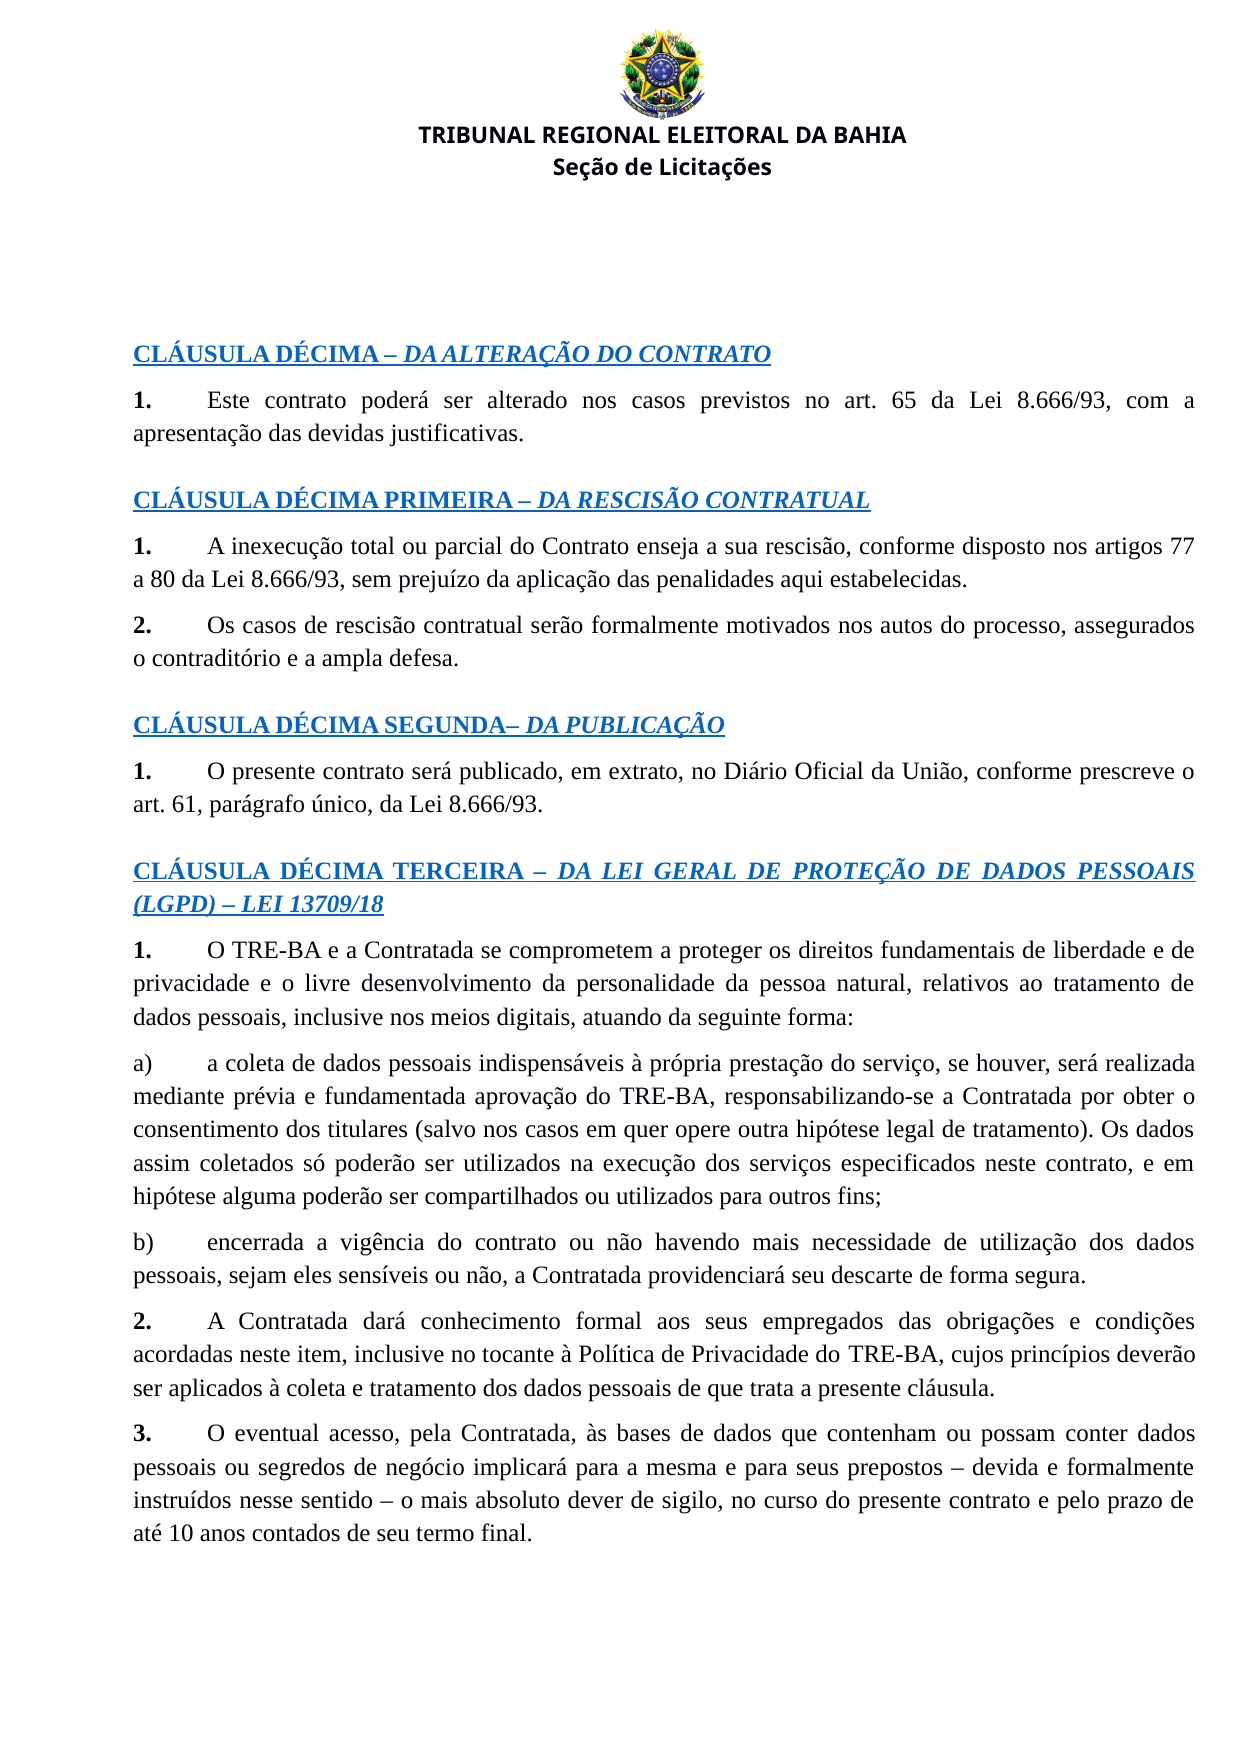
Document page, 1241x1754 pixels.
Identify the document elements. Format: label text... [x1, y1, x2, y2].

text CLÁUSULA DÉCIMA TERCEIRA – DA LEI GERAL DE PROTEÇÃO DE DADOS PESSOAIS (LGPD) – LEI 13709/18 [133, 853, 1196, 881]
text 2. Os casos de rescisão contratual serão formalmente motivados nos autos do processo, assegurados o contraditório e a ampla defesa. [133, 607, 1196, 673]
text 1. Este contrato poderá ser alterado nos casos previstos no art. 65 da Lei 8.666/93, com a apresentação das devidas justificativas. [133, 382, 1196, 448]
text 1. O TRE-BA e a Contratada se comprometem a proteger os direitos fundamentais de liberdade e de privacidade e o livre desenvolvimento da personalidade da pessoa natural, relativos ao tratamento de dados pessoais, inclusive nos meios digitais, atuando da seguinte forma: [133, 932, 1196, 1032]
text a) a coleta de dados pessoais indispensáveis à própria prestação do serviço, se houver, será realizada mediante prévia e fundamentada aprovação do TRE-BA, responsabilizando-se a Contratada por obter o consentimento dos titulares (salvo nos casos em quer opere outra hipótese legal de tratamento). Os dados assim coletados só poderão ser utilizados na execução dos serviços especificados neste contrato, e em hipótese alguma poderão ser compartilhados ou utilizados para outros fins; [133, 1044, 1196, 1211]
text 3. O eventual acesso, pela Contratada, às bases de dados que contenham ou possam conter dados pessoais ou segredos de negócio implicará para a mesma e para seus prepostos – devida e formalmente instruídos nesse sentido – o mais absoluto dever de sigilo, no curso do presente contrato e pelo prazo de até 10 anos contados de seu termo final. [133, 1415, 1196, 1548]
text CLÁUSULA DÉCIMA – DA ALTERAÇÃO DO CONTRATO [133, 336, 1196, 369]
text 2. A Contratada dará conhecimento formal aos seus empregados das obrigações e condições acordadas neste item, inclusive no tocante à Política de Privacidade do TRE-BA, cujos princípios deverão ser aplicados à coleta e tratamento dos dados pessoais de que trata a presente cláusula. [133, 1303, 1196, 1403]
text CLÁUSULA DÉCIMA PRIMEIRA – DA RESCISÃO CONTRATUAL [133, 482, 1196, 515]
text b) encerrada a vigência do contrato ou não havendo mais necessidade de utilização dos dados pessoais, sejam eles sensíveis ou não, a Contratada providenciará seu descarte de forma segura. [133, 1223, 1196, 1290]
text 1. O presente contrato será publicado, em extrato, no Diário Oficial da União, conforme prescreve o art. 61, parágrafo único, da Lei 8.666/93. [133, 753, 1196, 819]
text CLÁUSULA DÉCIMA TERCEIRA – DA LEI GERAL DE PROTEÇÃO DE DADOS PESSOAIS (LGPD) – LEI 13709/18 [133, 882, 1196, 919]
text 1. A inexecução total ou parcial do Contrato enseja a sua rescisão, conforme disposto nos artigos 77 a 80 da Lei 8.666/93, sem prejuízo da aplicação das penalidades aqui estabelecidas. [133, 528, 1196, 594]
text CLÁUSULA DÉCIMA SEGUNDA– DA PUBLICAÇÃO [133, 707, 1196, 740]
